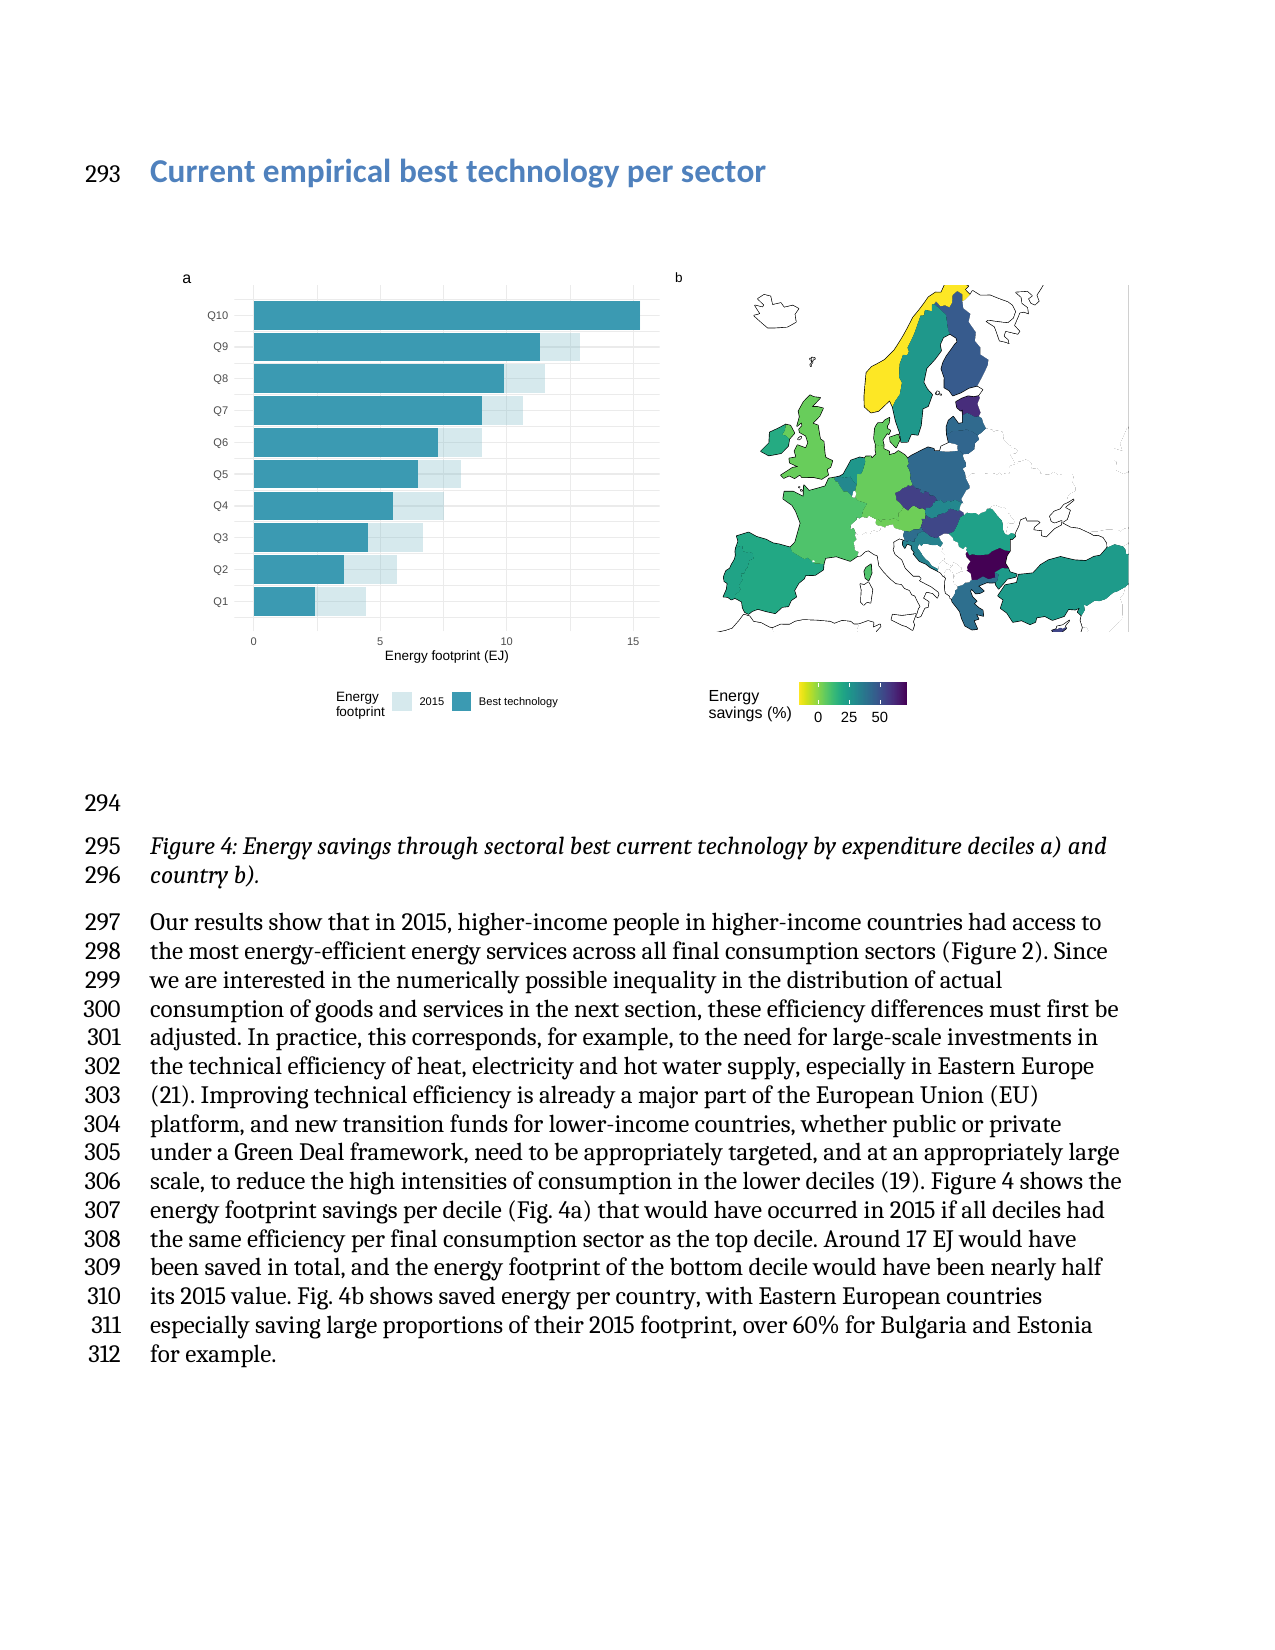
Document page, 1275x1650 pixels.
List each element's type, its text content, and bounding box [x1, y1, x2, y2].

subtitle Current empirical best technology per sector [150, 150, 1125, 191]
text Our results show that in 2015, higher-income people in higher-income countries had access to the most energy-efficient energy services across all final consumption sectors (Figure 2). Since we are interested in the numerically possible inequality in the distribution of actual consumption of goods and services in the next section, these efficiency differences must first be adjusted. In practice, this corresponds, for example, to the need for large-scale investments in the technical efficiency of heat, electricity and hot water supply, especially in Eastern Europe (21). Improving technical efficiency is already a major part of the European Union (EU) platform, and new transition funds for lower-income countries, whether public or private under a Green Deal framework, need to be appropriately targeted, and at an appropriately large scale, to reduce the high intensities of consumption in the lower deciles (19). Figure 4 shows the energy footprint savings per decile (Fig. 4a) that would have occurred in 2015 if all deciles had the same efficiency per final consumption sector as the top decile. Around 17 EJ would have been saved in total, and the energy footprint of the bottom decile would have been nearly half its 2015 value. Fig. 4b shows saved energy per country, with Eastern European countries especially saving large proportions of their 2015 footprint, over 60% for Bulgaria and Estonia for example. [150, 908, 1125, 1368]
text Figure 4: Energy savings through sectoral best current technology by expenditure deciles a) and country b). [150, 832, 1125, 889]
